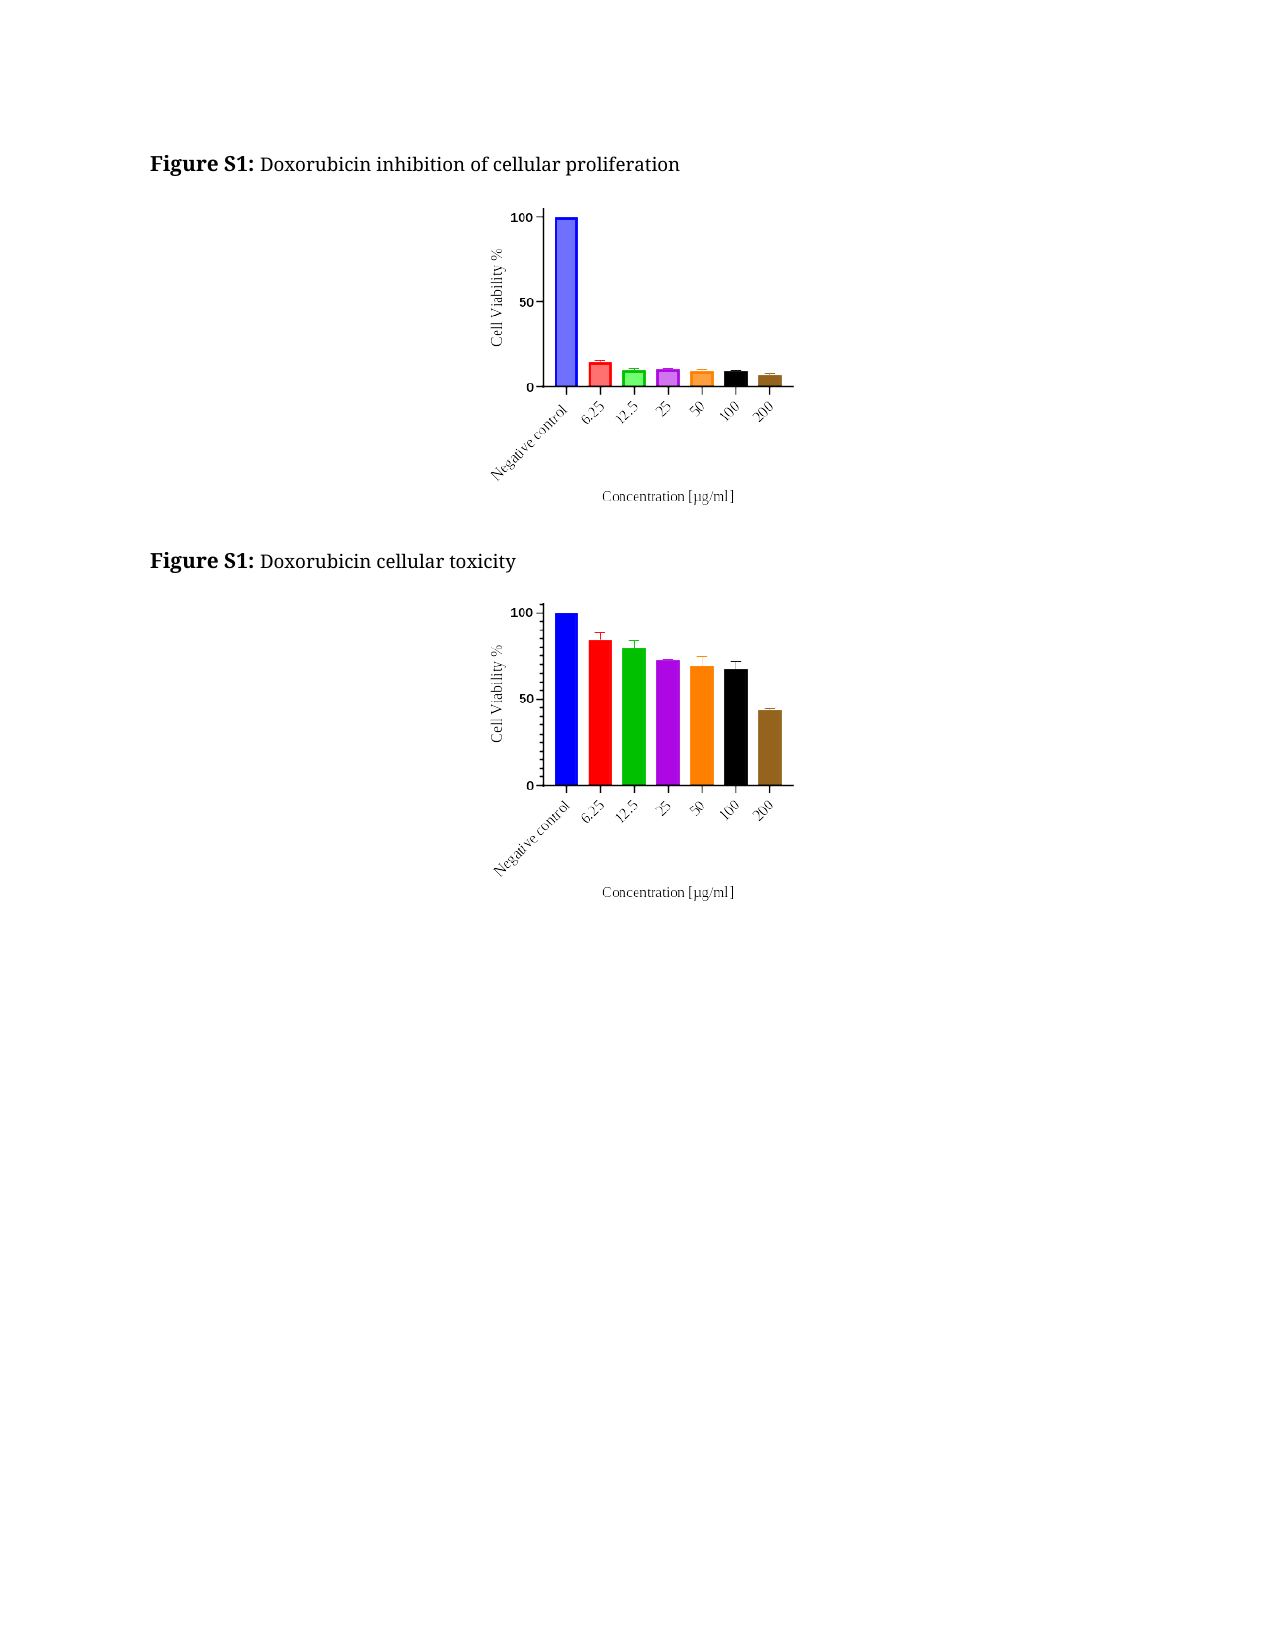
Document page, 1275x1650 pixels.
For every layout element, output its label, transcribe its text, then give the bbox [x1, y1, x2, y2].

text Figure S1: Doxorubicin cellular toxicity [150, 546, 1125, 575]
text Figure S1: Doxorubicin inhibition of cellular proliferation [150, 150, 1125, 177]
